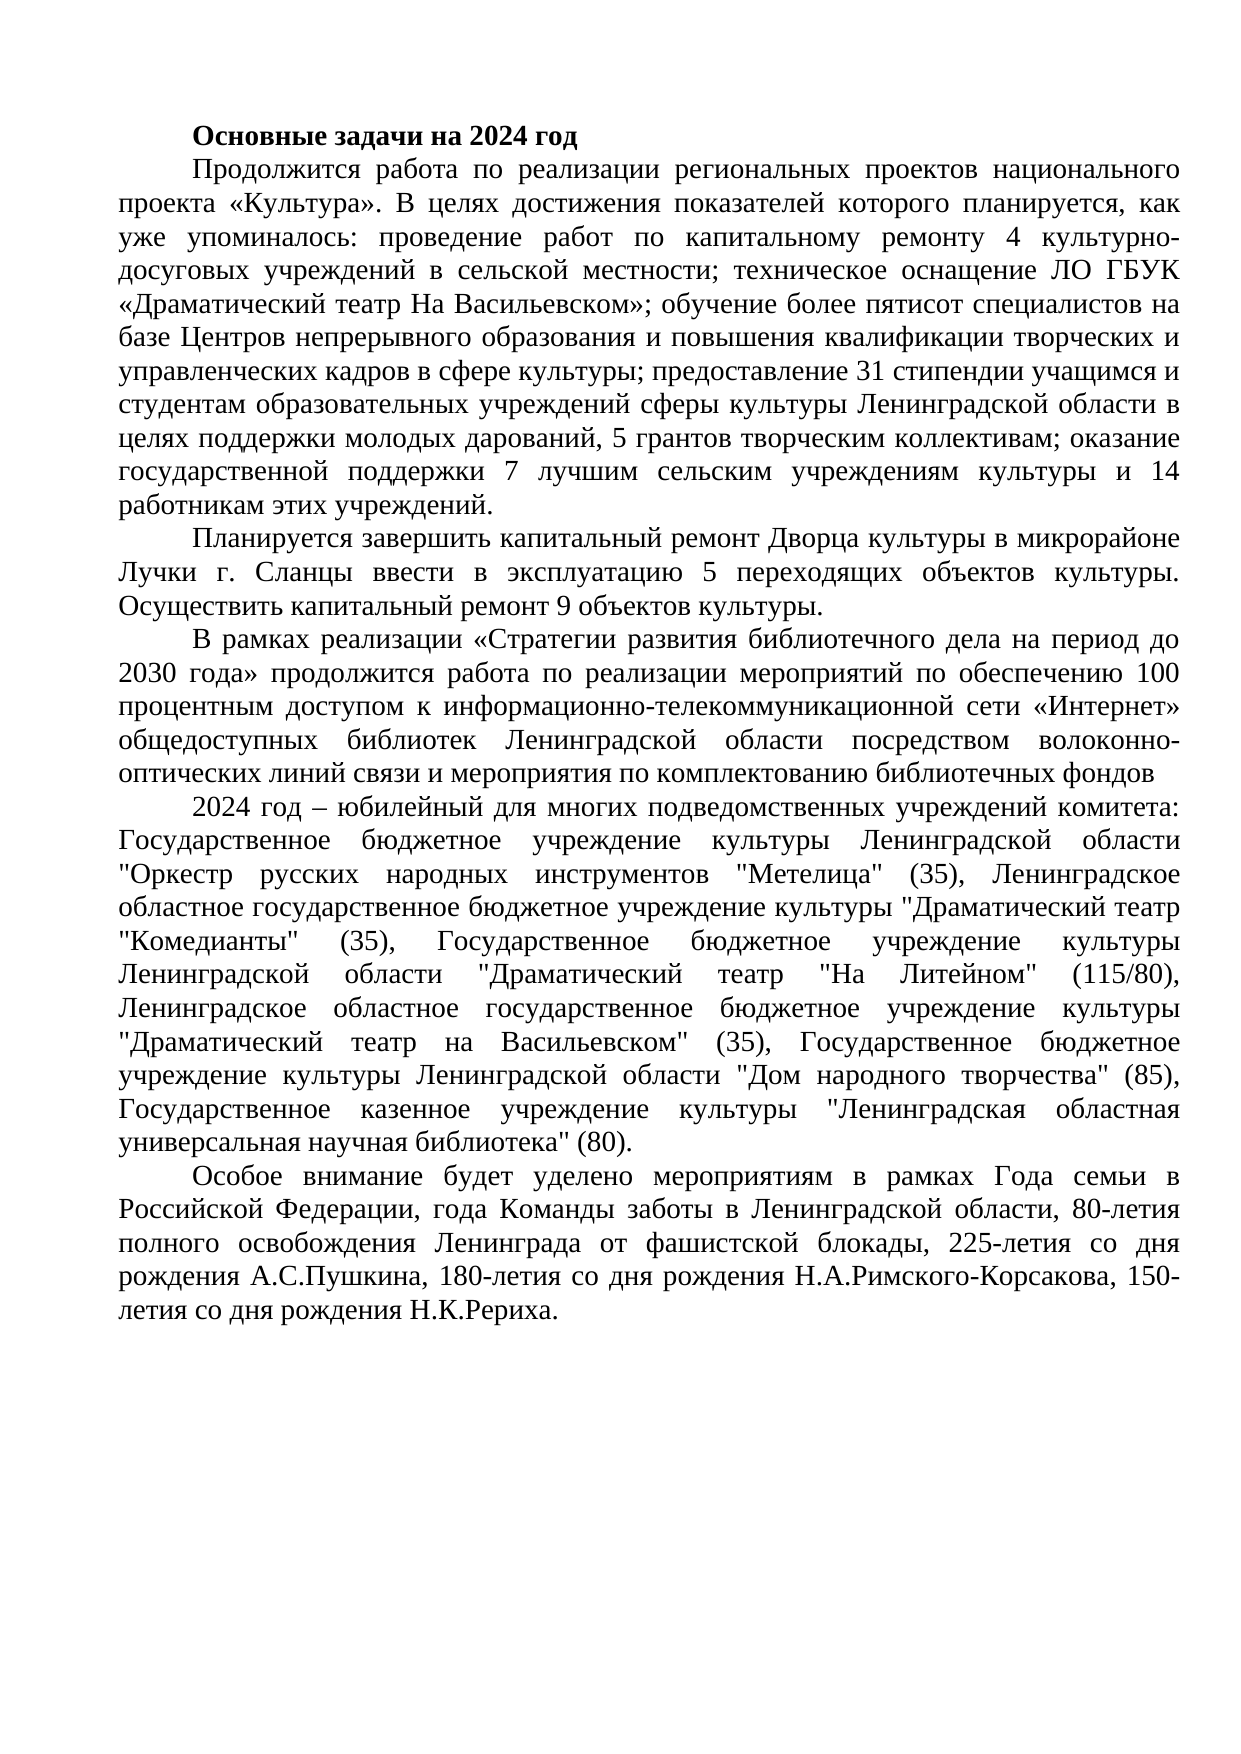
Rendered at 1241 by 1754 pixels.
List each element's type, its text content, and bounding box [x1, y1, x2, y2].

text Продолжится работа по реализации региональных проектов национального проекта «Культура». В целях достижения показателей которого планируется, как уже упоминалось: проведение работ по капитальному ремонту 4 культурно-досуговых учреждений в сельской местности; техническое оснащение ЛО ГБУК «Драматический театр На Васильевском»; обучение более пятисот специалистов на базе Центров непрерывного образования и повышения квалификации творческих и управленческих кадров в сфере культуры; предоставление 31 стипендии учащимся и студентам образовательных учреждений сферы культуры Ленинградской области в целях поддержки молодых дарований, 5 грантов творческим коллективам; оказание государственной поддержки 7 лучшим сельским учреждениям культуры и 14 работникам этих учреждений. [118, 152, 1181, 521]
text Особое внимание будет уделено мероприятиям в рамках Года семьи в Российской Федерации, года Команды заботы в Ленинградской области, 80-летия полного освобождения Ленинграда от фашистской блокады, 225-летия со дня рождения А.С.Пушкина, 180-летия со дня рождения Н.А.Римского-Корсакова, 150-летия со дня рождения Н.К.Рериха. [118, 1158, 1181, 1326]
text Основные задачи на 2024 год [118, 118, 1181, 152]
text 2024 год – юбилейный для многих подведомственных учреждений комитета: Государственное бюджетное учреждение культуры Ленинградской области "Оркестр русских народных инструментов "Метелица" (35), Ленинградское областное государственное бюджетное учреждение культуры "Драматический театр "Комедианты" (35), Государственное бюджетное учреждение культуры Ленинградской области "Драматический театр "На Литейном" (115/80), Ленинградское областное государственное бюджетное учреждение культуры "Драматический театр на Васильевском" (35), Государственное бюджетное учреждение культуры Ленинградской области "Дом народного творчества" (85), Государственное казенное учреждение культуры "Ленинградская областная универсальная научная библиотека" (80). [118, 789, 1181, 1158]
text Планируется завершить капитальный ремонт Дворца культуры в микрорайоне Лучки г. Сланцы ввести в эксплуатацию 5 переходящих объектов культуры. Осуществить капитальный ремонт 9 объектов культуры. [118, 521, 1181, 621]
text В рамках реализации «Стратегии развития библиотечного дела на период до 2030 года» продолжится работа по реализации мероприятий по обеспечению 100 процентным доступом к информационно-телекоммуникационной сети «Интернет» общедоступных библиотек Ленинградской области посредством волоконно-оптических линий связи и мероприятия по комплектованию библиотечных фондов [118, 621, 1181, 789]
